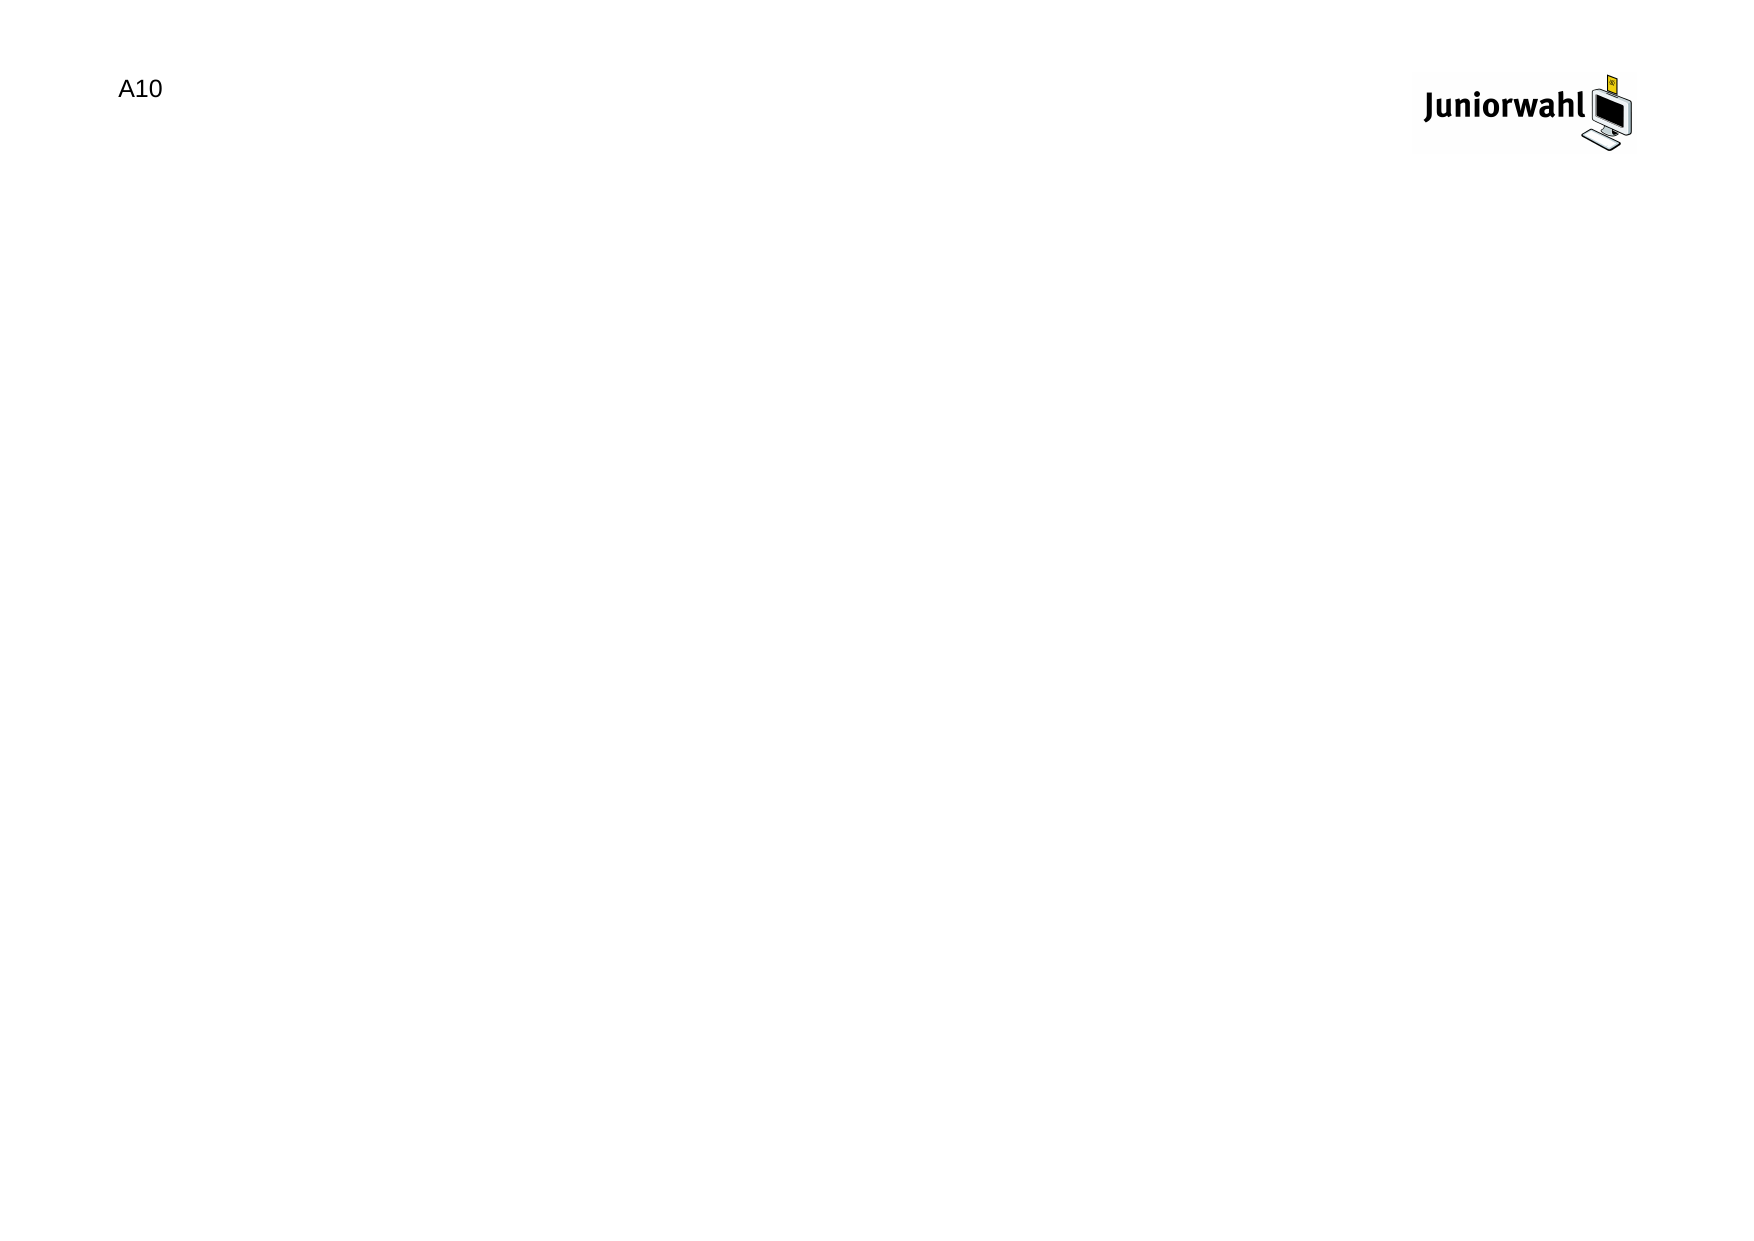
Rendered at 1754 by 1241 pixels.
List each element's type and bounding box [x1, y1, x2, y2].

picture [1411, 72, 1637, 154]
